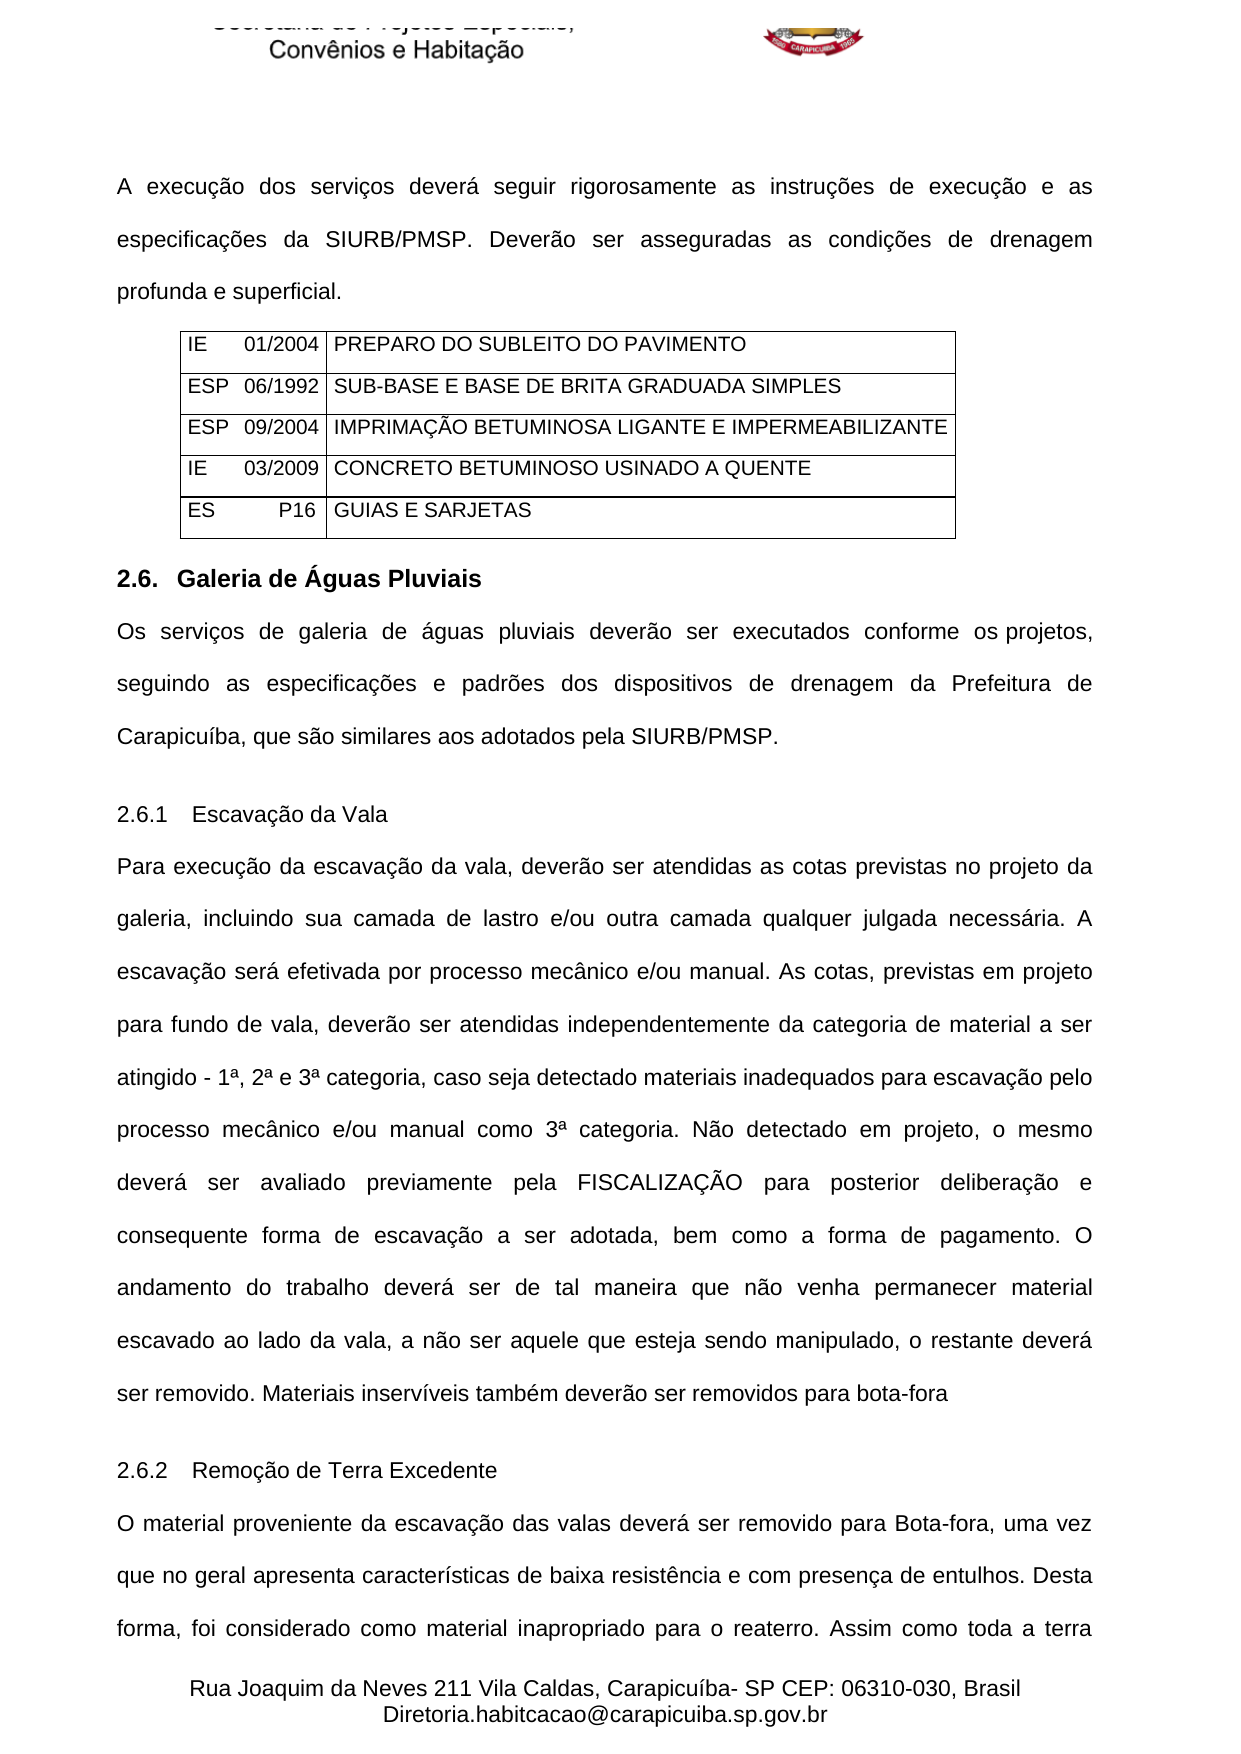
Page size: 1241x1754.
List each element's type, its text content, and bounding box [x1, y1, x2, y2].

text Os serviços de galeria de águas pluviais deverão ser executados conforme os projetos, seguindo as especificações e padrões dos dispositivos de drenagem da Prefeitura de Carapicuíba, que são similares aos adotados pela SIURB/PMSP. [117, 618, 1093, 749]
table_cell 03/2009 [237, 456, 326, 496]
text A execução dos serviços deverá seguir rigorosamente as instruções de execução e as especificações da SIURB/PMSP. Deverão ser asseguradas as condições de drenagem profunda e superficial. [117, 173, 1093, 305]
table_cell GUIAS E SARJETAS [327, 498, 955, 538]
text Para execução da escavação da vala, deverão ser atendidas as cotas previstas no projeto da galeria, incluindo sua camada de lastro e/ou outra camada qualquer julgada necessária. A escavação será efetivada por processo mecânico e/ou manual. As cotas, previstas em projeto para fundo de vala, deverão ser atendidas independentemente da categoria de material a ser atingido - 1ª, 2ª e 3ª categoria, caso seja detectado materiais inadequados para escavação pelo processo mecânico e/ou manual como 3ª categoria. Não detectado em projeto, o mesmo deverá ser avaliado previamente pela FISCALIZAÇÃO para posterior deliberação e consequente forma de escavação a ser adotada, bem como a forma de pagamento. O andamento do trabalho deverá ser de tal maneira que não venha permanecer material escavado ao lado da vala, a não ser aquele que esteja sendo manipulado, o restante deverá ser removido. Materiais inservíveis também deverão ser removidos para bota-fora [117, 853, 1093, 1406]
table_header PREPARO DO SUBLEITO DO PAVIMENTO [327, 332, 955, 372]
table_cell ES [181, 498, 237, 538]
subtitle Galeria de Águas Pluviais [117, 564, 1093, 593]
table_cell ESP [181, 374, 237, 414]
subtitle Escavação da Vala [117, 801, 1093, 827]
table_cell CONCRETO BETUMINOSO USINADO A QUENTE [327, 456, 955, 496]
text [117, 1509, 1093, 1641]
table_cell P16 [237, 498, 326, 538]
table_cell 09/2004 [237, 415, 326, 455]
subtitle Remoção de Terra Excedente [117, 1457, 1093, 1484]
table_cell ESP [181, 415, 237, 455]
table_header 01/2004 [237, 332, 326, 372]
picture [162, 28, 1048, 73]
table_cell IE [181, 456, 237, 496]
table_header IE [181, 332, 237, 372]
table_cell SUB-BASE E BASE DE BRITA GRADUADA SIMPLES [327, 374, 955, 414]
table_cell 06/1992 [237, 374, 326, 414]
table_cell IMPRIMAÇÃO BETUMINOSA LIGANTE E IMPERMEABILIZANTE [327, 415, 955, 455]
